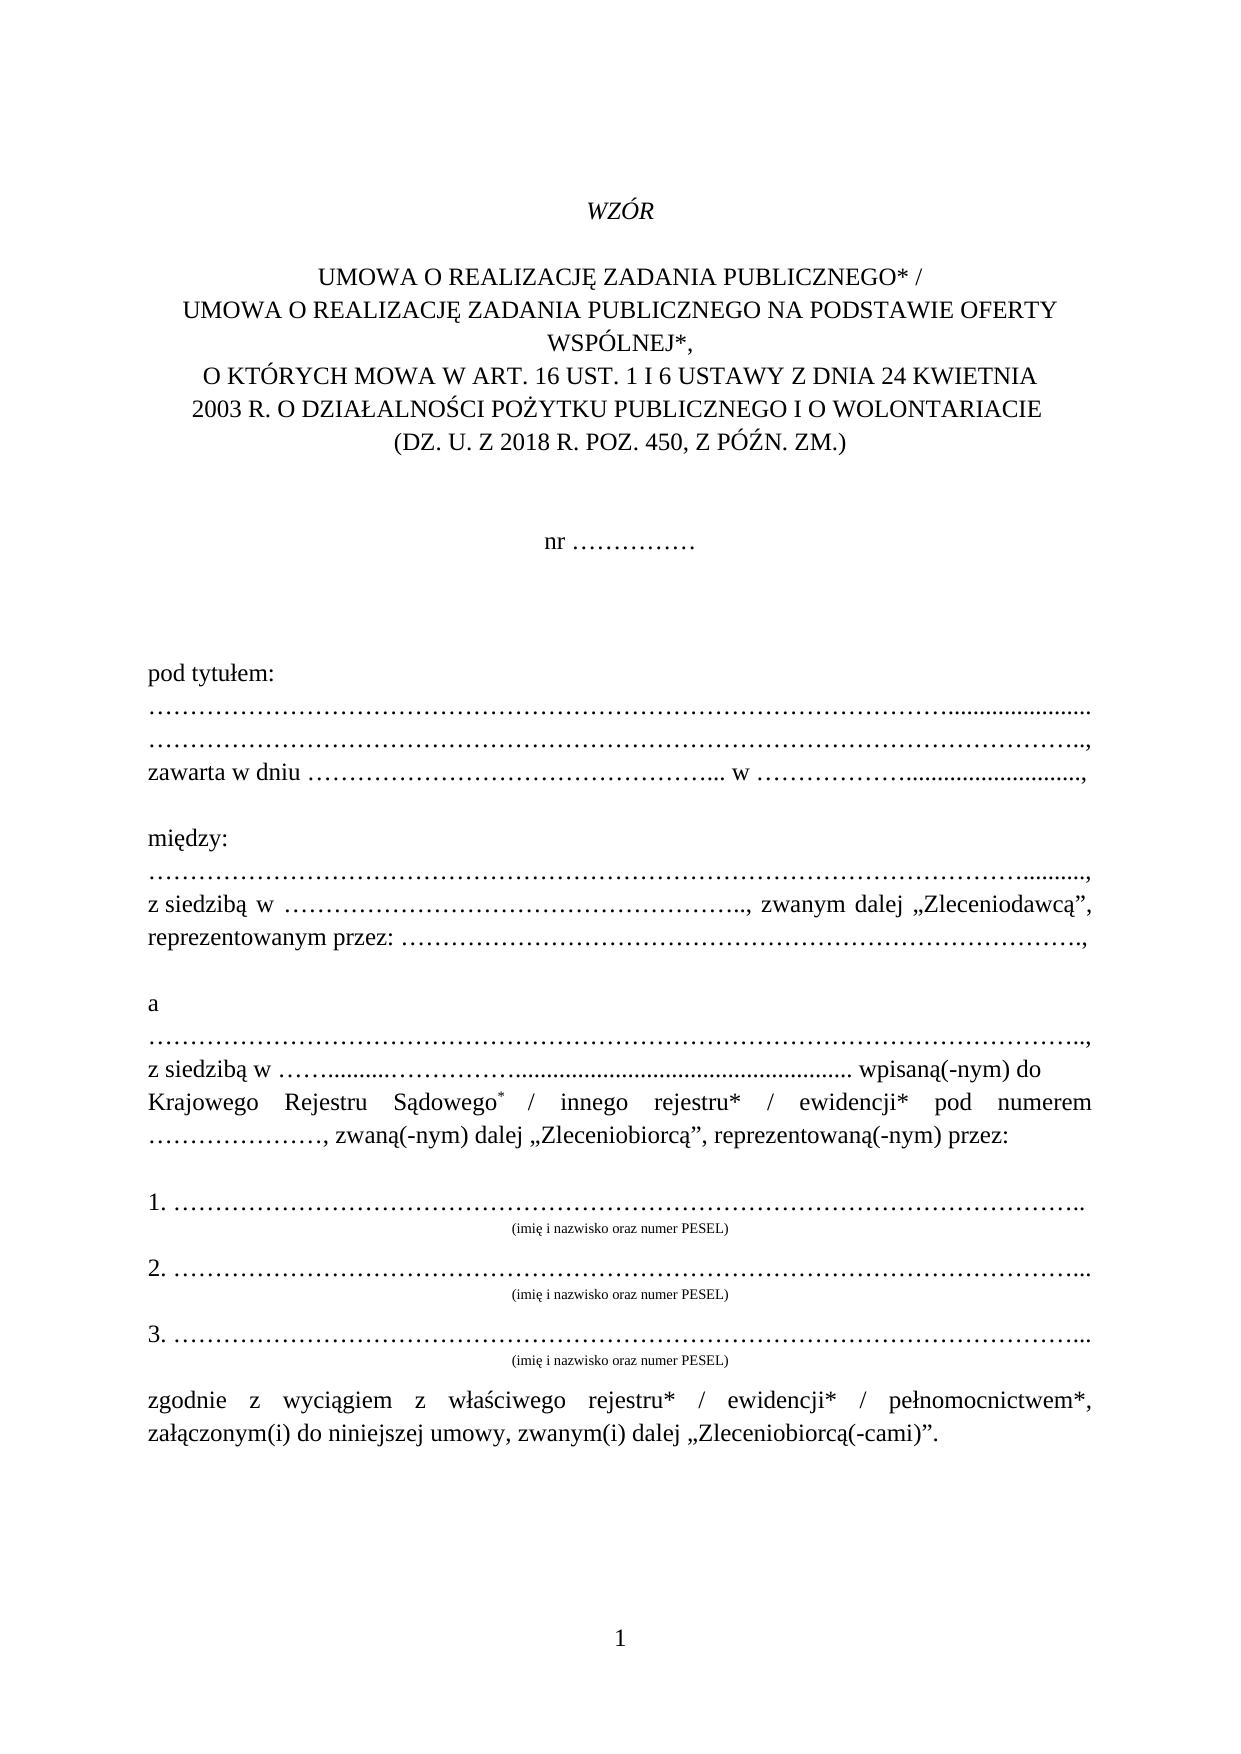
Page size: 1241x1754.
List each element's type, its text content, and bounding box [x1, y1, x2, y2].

text zgodnie z wyciągiem z właściwego rejestru* / ewidencji* / pełnomocnictwem*, załączonym(i) do niniejszej umowy, zwanym(i) dalej „Zleceniobiorcą(-cami)”. [148, 1385, 1093, 1446]
text (imię i nazwisko oraz numer PESEL) [148, 1352, 1093, 1380]
text między: [148, 823, 1093, 852]
text pod tytułem: ……………………………………………………………………………………....................... [148, 658, 1093, 720]
text Krajowego Rejestru Sądowego* / innego rejestru* / ewidencji* pod numerem …………………, zwaną(-nym) dalej „Zleceniobiorcą”, reprezentowaną(-nym) przez: [148, 1087, 1093, 1149]
text UMOWA O REALIZACJĘ ZADANIA PUBLICZNEGO* / [148, 262, 1093, 291]
text …………………………………………………………………………………………….........., z siedzibą w ……………………………………………….., zwanym dalej „Zleceniodawcą”, reprezentowanym przez: ………………………………………………………………………., [148, 856, 1093, 951]
text 2. ………………………………………………………………………………………………... [148, 1253, 1093, 1281]
text 1. ……………………………………………………………………………………………….. [148, 1187, 1093, 1215]
text WZÓR [148, 196, 1093, 225]
text O KTÓRYCH MOWA W ART. 16 UST. 1 I 6 USTAWY Z DNIA 24 KWIETNIA 2003 R. O DZIAŁALNOŚCI POŻYTKU PUBLICZNEGO I O WOLONTARIACIE (DZ. U. Z 2018 R. POZ. 450, Z PÓŹN. ZM.) [148, 361, 1093, 456]
text nr …………… [148, 526, 1093, 555]
text a [148, 988, 1093, 1017]
text (imię i nazwisko oraz numer PESEL) [148, 1219, 1093, 1248]
text ………………………………………………………………………………………………….., z siedzibą w ……..........……………...................................................... wpisaną(-nym) do [148, 1021, 1093, 1083]
text UMOWA O REALIZACJĘ ZADANIA PUBLICZNEGO NA PODSTAWIE OFERTY WSPÓLNEJ*, [148, 295, 1093, 357]
text 3. ………………………………………………………………………………………………... [148, 1319, 1093, 1347]
text (imię i nazwisko oraz numer PESEL) [148, 1286, 1093, 1314]
text ………………………………………………………………………………………………….., [148, 724, 1093, 753]
text zawarta w dniu …………………………………………... w ………………............................, [148, 757, 1093, 786]
